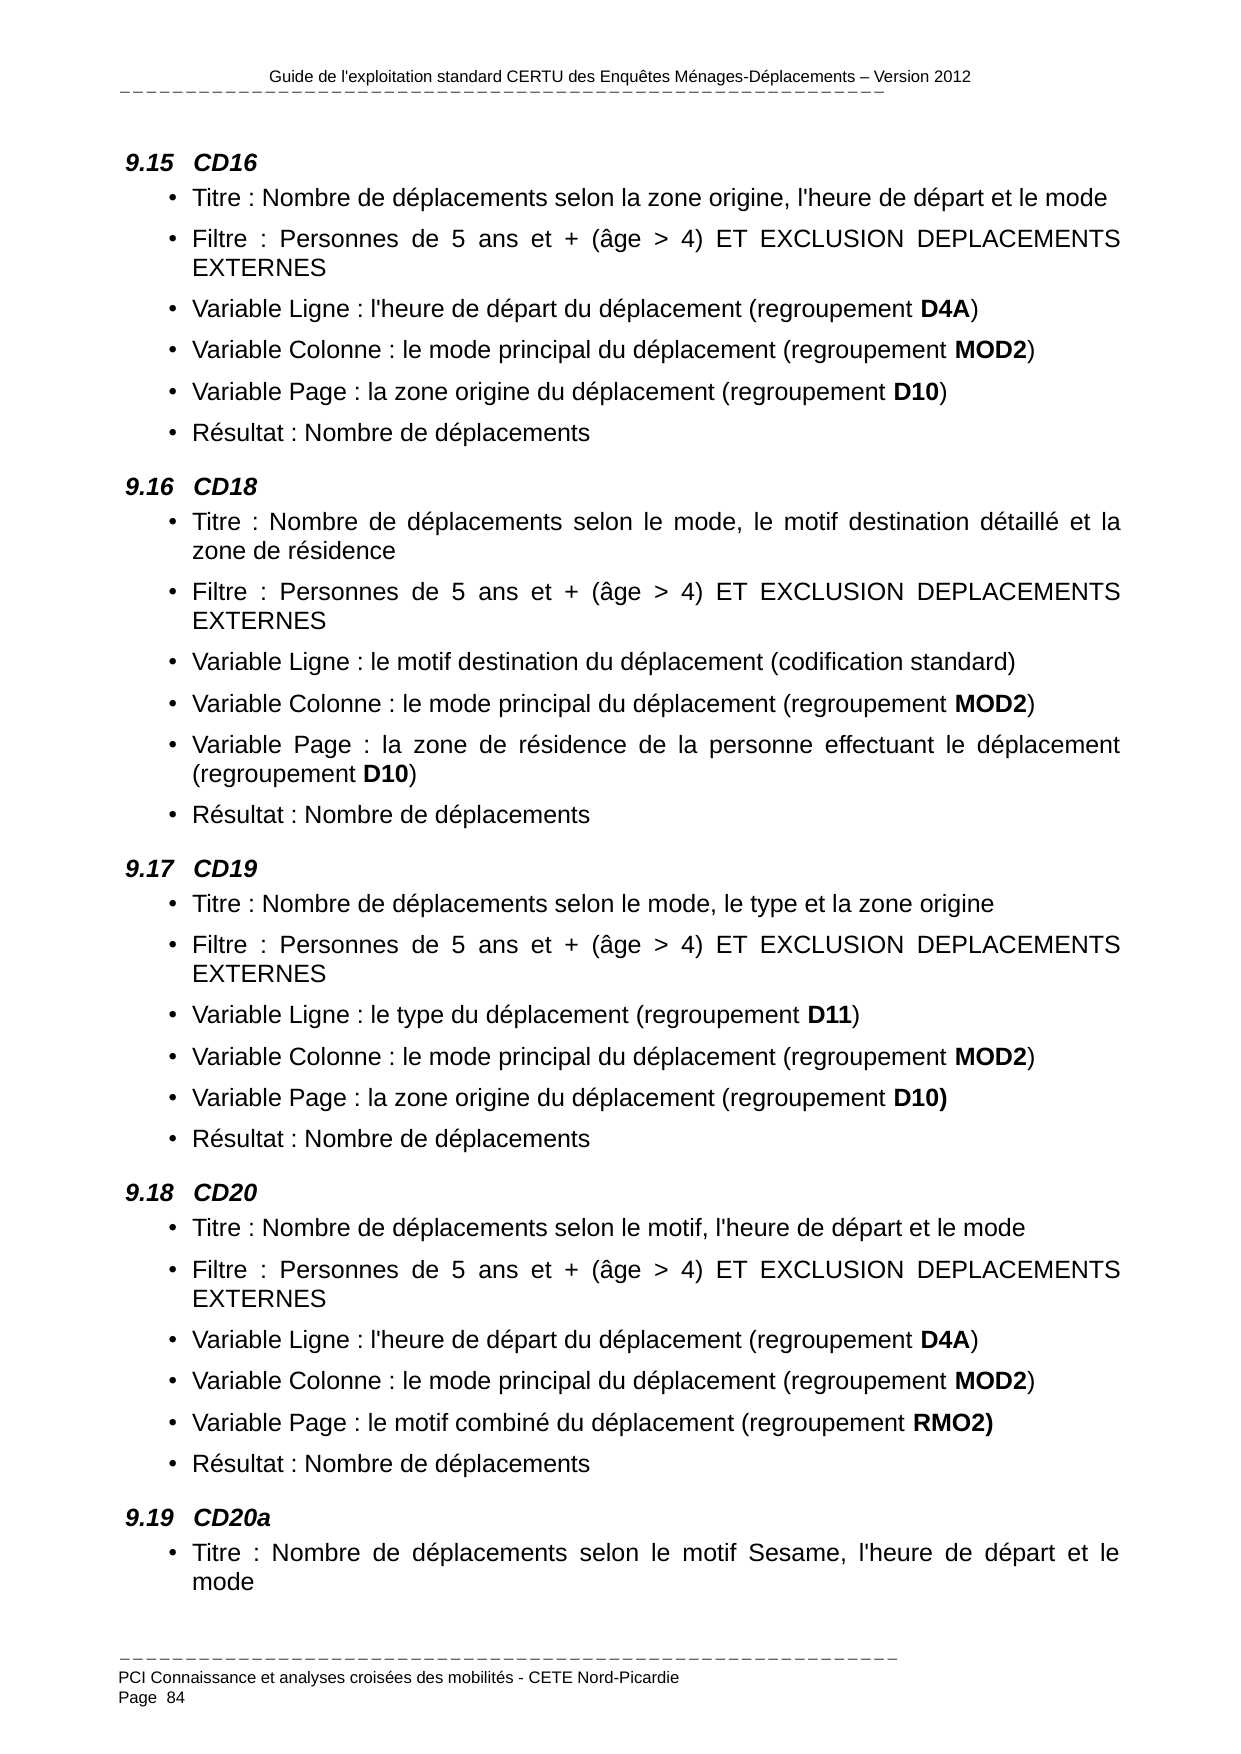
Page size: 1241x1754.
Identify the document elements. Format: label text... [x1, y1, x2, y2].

list Résultat : Nombre de déplacements [168, 800, 1122, 829]
list Variable Ligne : le type du déplacement (regroupement D11) [168, 1000, 1122, 1029]
list Filtre : Personnes de 5 ans et + (âge > 4) ET EXCLUSION DEPLACEMENTS EXTERNES [168, 224, 1122, 282]
list Variable Page : la zone origine du déplacement (regroupement D10) [168, 1083, 1122, 1112]
subtitle CD19 [118, 854, 1122, 883]
list Variable Page : la zone de résidence de la personne effectuant le déplacement (regroupement D10) [168, 730, 1122, 788]
list Titre : Nombre de déplacements selon le mode, le type et la zone origine [168, 889, 1122, 918]
subtitle CD16 [118, 148, 1122, 176]
list Titre : Nombre de déplacements selon le motif, l'heure de départ et le mode [168, 1213, 1122, 1242]
list Variable Ligne : l'heure de départ du déplacement (regroupement D4A) [168, 294, 1122, 323]
list Résultat : Nombre de déplacements [168, 418, 1122, 447]
list Variable Page : la zone origine du déplacement (regroupement D10) [168, 377, 1122, 406]
list Variable Colonne : le mode principal du déplacement (regroupement MOD2) [168, 689, 1122, 717]
list Résultat : Nombre de déplacements [168, 1449, 1122, 1478]
subtitle CD18 [118, 472, 1122, 501]
list Variable Colonne : le mode principal du déplacement (regroupement MOD2) [168, 336, 1122, 364]
subtitle CD20 [118, 1178, 1122, 1207]
list Titre : Nombre de déplacements selon le motif Sesame, l'heure de départ et le mode [168, 1538, 1122, 1595]
list Variable Ligne : l'heure de départ du déplacement (regroupement D4A) [168, 1325, 1122, 1354]
list Titre : Nombre de déplacements selon la zone origine, l'heure de départ et le mode [168, 183, 1122, 212]
list Variable Colonne : le mode principal du déplacement (regroupement MOD2) [168, 1042, 1122, 1071]
list Résultat : Nombre de déplacements [168, 1124, 1122, 1153]
list Variable Page : le motif combiné du déplacement (regroupement RMO2) [168, 1407, 1122, 1436]
list Filtre : Personnes de 5 ans et + (âge > 4) ET EXCLUSION DEPLACEMENTS EXTERNES [168, 577, 1122, 635]
subtitle CD20a [118, 1503, 1122, 1531]
list Variable Ligne : le motif destination du déplacement (codification standard) [168, 647, 1122, 676]
list Titre : Nombre de déplacements selon le mode, le motif destination détaillé et la zone de résidence [168, 507, 1122, 565]
list Filtre : Personnes de 5 ans et + (âge > 4) ET EXCLUSION DEPLACEMENTS EXTERNES [168, 930, 1122, 988]
list Filtre : Personnes de 5 ans et + (âge > 4) ET EXCLUSION DEPLACEMENTS EXTERNES [168, 1255, 1122, 1312]
list Variable Colonne : le mode principal du déplacement (regroupement MOD2) [168, 1366, 1122, 1395]
